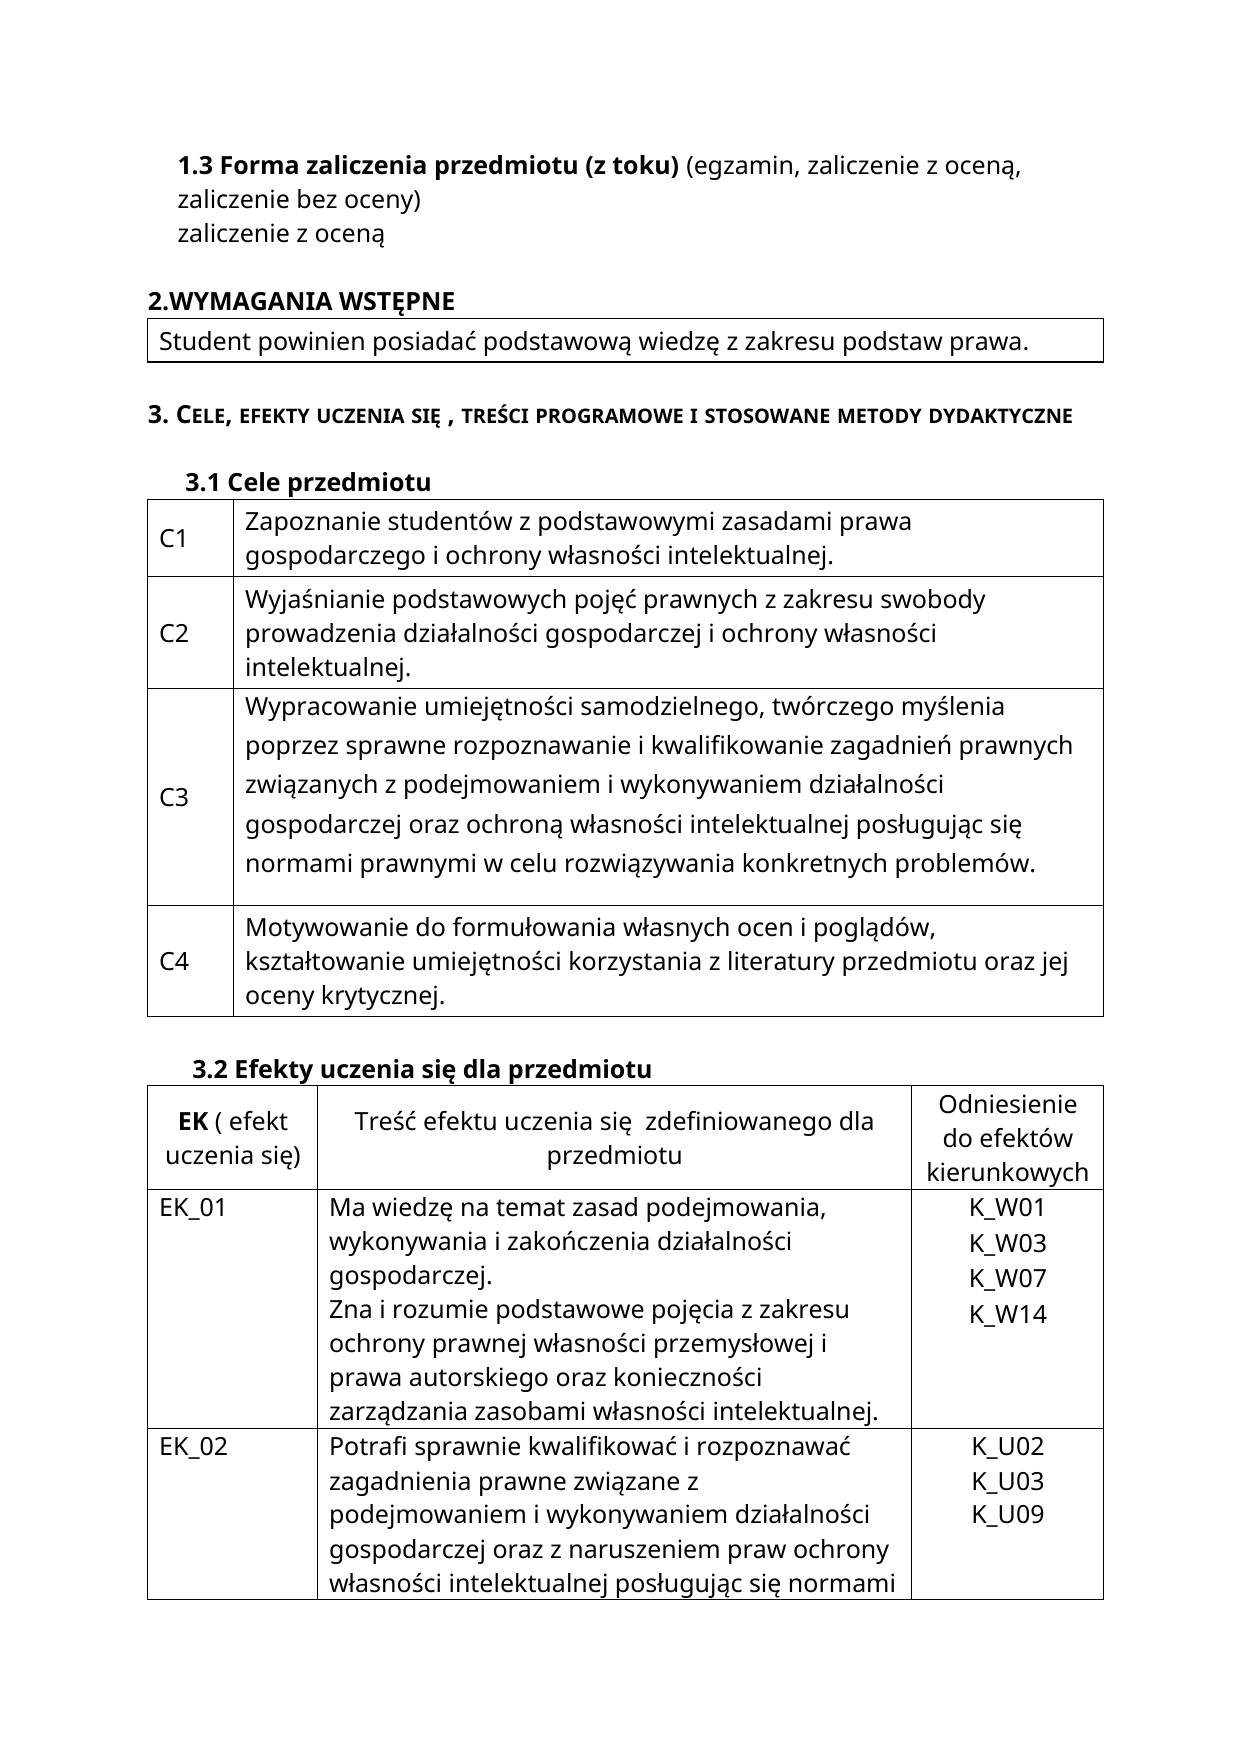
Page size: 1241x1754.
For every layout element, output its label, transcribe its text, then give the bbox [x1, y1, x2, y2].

table_header Treść efektu uczenia się zdefiniowanego dla przedmiotu [318, 1086, 911, 1188]
table_cell C3 [148, 689, 233, 904]
table_header EK ( efekt uczenia się) [148, 1086, 317, 1188]
table_cell EK_01 [148, 1190, 317, 1428]
text 3. Cele, efekty uczenia się , treści programowe i stosowane metody dydaktyczne [148, 396, 1093, 431]
table_header Zapoznanie studentów z podstawowymi zasadami prawa gospodarczego i ochrony własności intelektualnej. [234, 500, 1103, 576]
text 3.2 Efekty uczenia się dla przedmiotu [192, 1051, 1093, 1085]
table_header Odniesienie do efektów kierunkowych [912, 1086, 1103, 1188]
table_cell Wyjaśnianie podstawowych pojęć prawnych z zakresu swobody prowadzenia działalności gospodarczej i ochrony własności intelektualnej. [234, 577, 1103, 688]
text 3.1 Cele przedmiotu [185, 464, 1093, 499]
table_cell C2 [148, 577, 233, 688]
table_cell Wypracowanie umiejętności samodzielnego, twórczego myślenia poprzez sprawne rozpoznawanie i kwalifikowanie zagadnień prawnych związanych z podejmowaniem i wykonywaniem działalności gospodarczej oraz ochroną własności intelektualnej posługując się normami prawnymi w celu rozwiązywania konkretnych problemów. [234, 689, 1103, 904]
text 2.WYMAGANIA WSTĘPNE [148, 284, 1093, 318]
table_cell EK_02 [148, 1429, 317, 1599]
table_cell K_U02 K_U03 K_U09 [912, 1429, 1103, 1599]
table_cell K_W01 K_W03 K_W07 K_W14 [912, 1190, 1103, 1428]
table_cell Ma wiedzę na temat zasad podejmowania, wykonywania i zakończenia działalności gospodarczej. Zna i rozumie podstawowe pojęcia z zakresu ochrony prawnej własności przemysłowej i prawa autorskiego oraz konieczności zarządzania zasobami własności intelektualnej. [318, 1190, 911, 1428]
table_cell Motywowanie do formułowania własnych ocen i poglądów, kształtowanie umiejętności korzystania z literatury przedmiotu oraz jej oceny krytycznej. [234, 906, 1103, 1016]
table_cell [318, 1429, 911, 1599]
table_cell C4 [148, 906, 233, 1016]
table_header C1 [148, 500, 233, 576]
table_header Student powinien posiadać podstawową wiedzę z zakresu podstaw prawa. [148, 319, 1103, 361]
text 1.3 Forma zaliczenia przedmiotu (z toku) (egzamin, zaliczenie z oceną, zaliczenie bez oceny) [177, 148, 1093, 216]
text zaliczenie z oceną [148, 216, 1093, 250]
